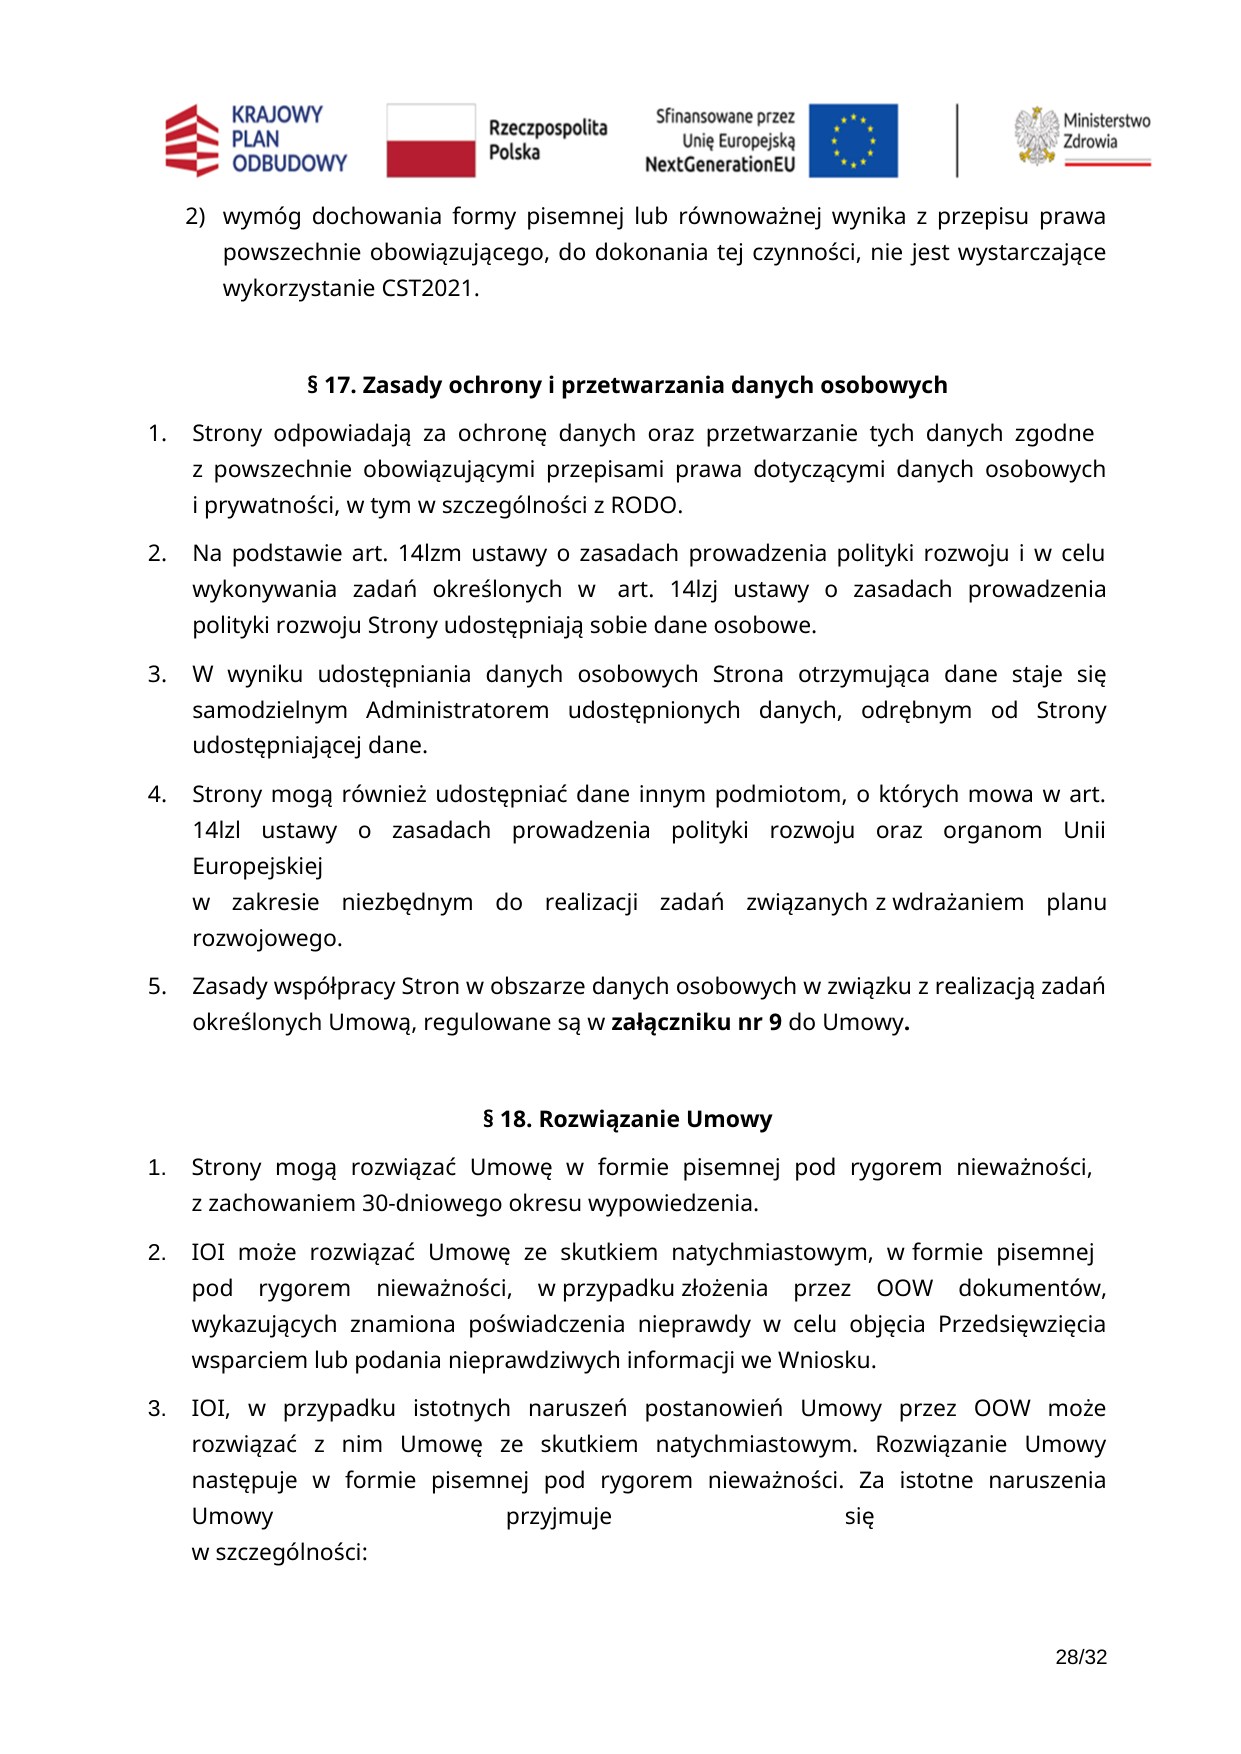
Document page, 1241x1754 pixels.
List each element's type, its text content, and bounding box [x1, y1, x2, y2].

list Strony odpowiadają za ochronę danych oraz przetwarzanie tych danych zgodne z powszechnie obowiązującymi przepisami prawa dotyczącymi danych osobowych i prywatności, w tym w szczególności z RODO. [148, 417, 1107, 520]
list Strony mogą również udostępniać dane innym podmiotom, o których mowa w art. 14lzl ustawy o zasadach prowadzenia polityki rozwoju oraz organom Unii Europejskiej w zakresie niezbędnym do realizacji zadań związanych z wdrażaniem planu rozwojowego. [148, 778, 1107, 953]
list IOI może rozwiązać Umowę ze skutkiem natychmiastowym, w formie pisemnej pod rygorem nieważności, w przypadku złożenia przez OOW dokumentów, wykazujących znamiona poświadczenia nieprawdy w celu objęcia Przedsięwzięcia wsparciem lub podania nieprawdziwych informacji we Wniosku. [148, 1236, 1107, 1375]
text § 18. Rozwiązanie Umowy [148, 1103, 1107, 1134]
list Strony mogą rozwiązać Umowę w formie pisemnej pod rygorem nieważności, z zachowaniem 30-dniowego okresu wypowiedzenia. [148, 1151, 1107, 1218]
list IOI, w przypadku istotnych naruszeń postanowień Umowy przez OOW może rozwiązać z nim Umowę ze skutkiem natychmiastowym. Rozwiązanie Umowy następuje w formie pisemnej pod rygorem nieważności. Za istotne naruszenia Umowy przyjmuje się w szczególności: [148, 1392, 1107, 1567]
list Na podstawie art. 14lzm ustawy o zasadach prowadzenia polityki rozwoju i w celu wykonywania zadań określonych w art. 14lzj ustawy o zasadach prowadzenia polityki rozwoju Strony udostępniają sobie dane osobowe. [148, 537, 1107, 640]
text § 17. Zasady ochrony i przetwarzania danych osobowych [148, 368, 1107, 400]
list Zasady współpracy Stron w obszarze danych osobowych w związku z realizacją zadań określonych Umową, regulowane są w załączniku nr 9 do Umowy. [148, 970, 1107, 1037]
text 2) wymóg dochowania formy pisemnej lub równoważnej wynika z przepisu prawa powszechnie obowiązującego, do dokonania tej czynności, nie jest wystarczające wykorzystanie CST2021. [185, 200, 1107, 303]
list W wyniku udostępniania danych osobowych Strona otrzymująca dane staje się samodzielnym Administratorem udostępnionych danych, odrębnym od Strony udostępniającej dane. [148, 658, 1107, 761]
picture [147, 73, 1172, 200]
